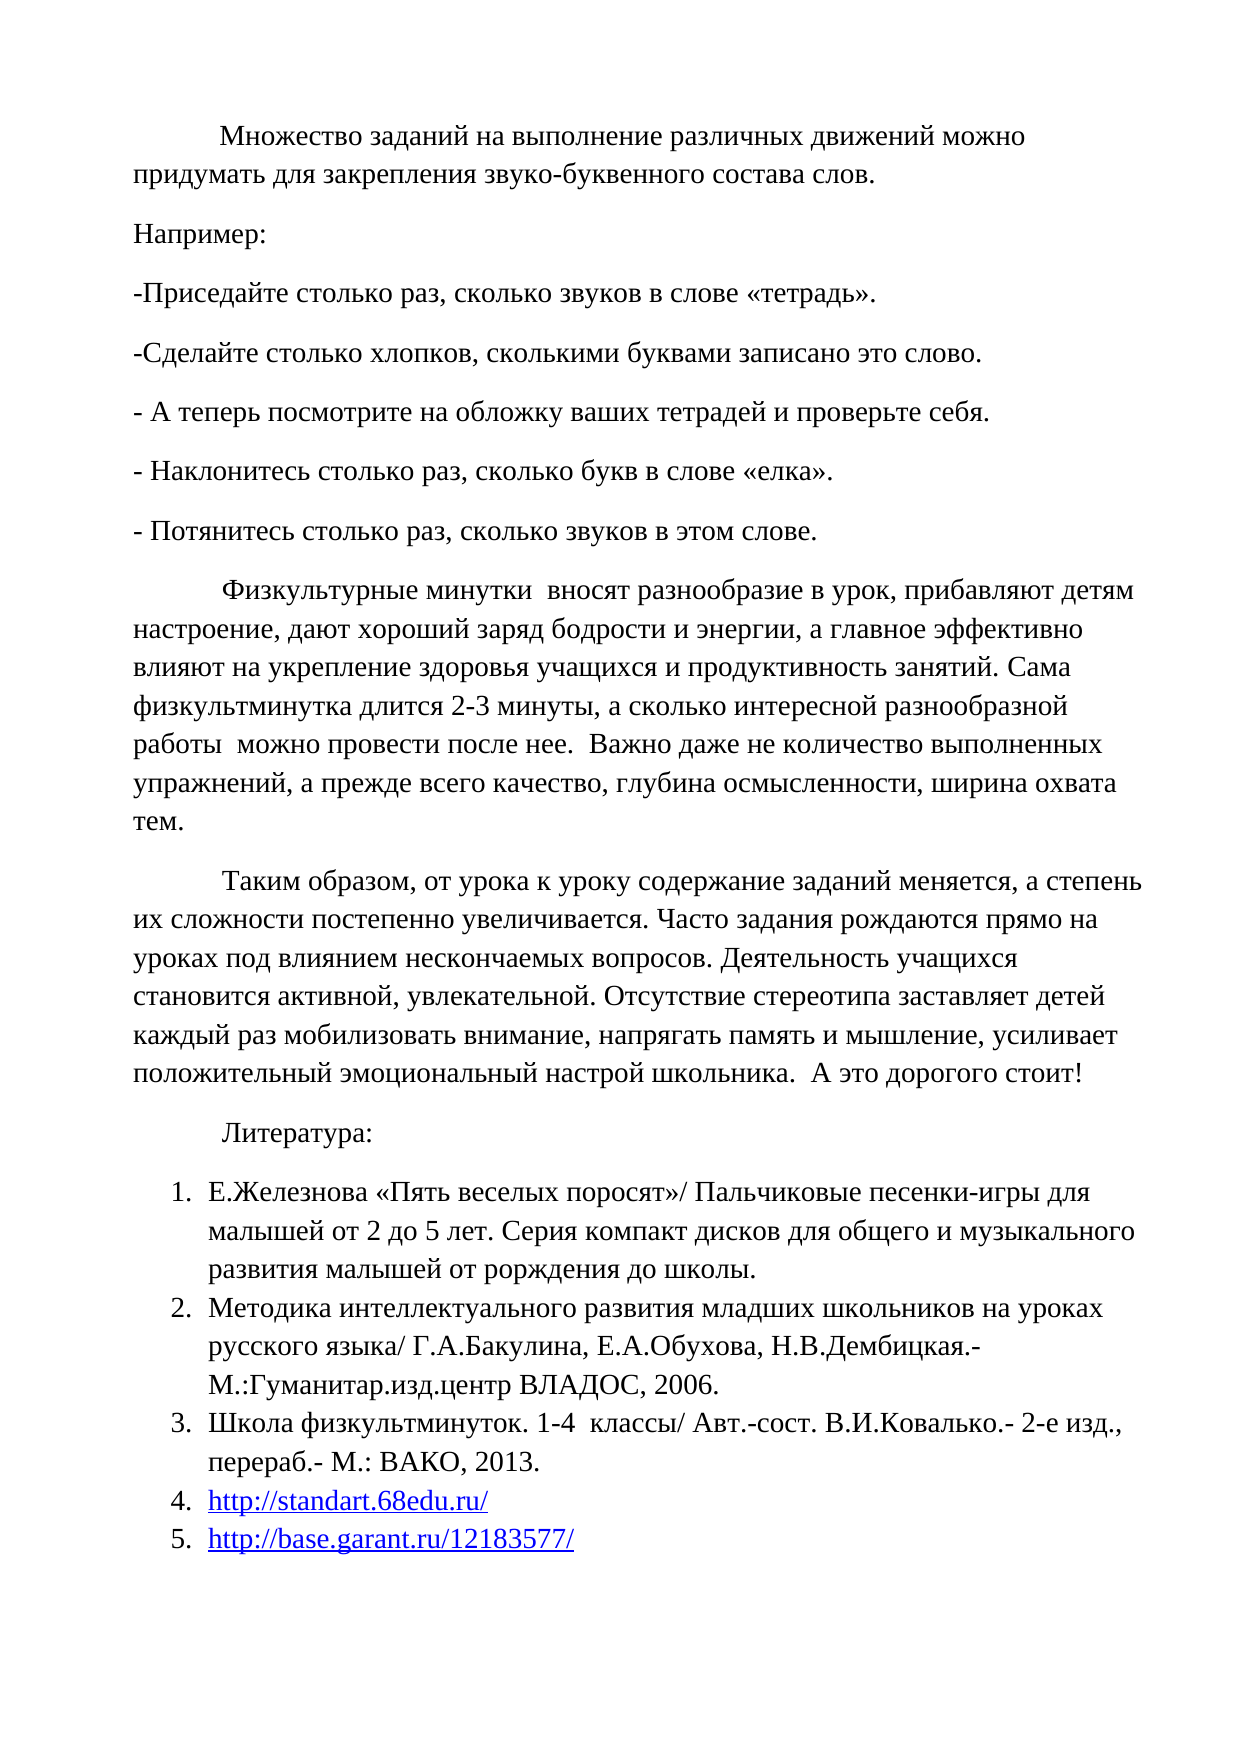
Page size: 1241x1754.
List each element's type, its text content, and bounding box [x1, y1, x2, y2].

text Таким образом, от урока к уроку содержание заданий меняется, а степень их сложности постепенно увеличивается. Часто задания рождаются прямо на уроках под влиянием нескончаемых вопросов. Деятельность учащихся становится активной, увлекательной. Отсутствие стереотипа заставляет детей каждый раз мобилизовать внимание, напрягать память и мышление, усиливает положительный эмоциональный настрой школьника. А это дорогого стоит! [133, 863, 1152, 1089]
text - А теперь посмотрите на обложку ваших тетрадей и проверьте себя. [133, 394, 1152, 428]
list http://base.garant.ru/12183577/ [170, 1521, 1152, 1555]
text - Потянитесь столько раз, сколько звуков в этом слове. [133, 513, 1152, 546]
list http://standart.68edu.ru/ [170, 1483, 1152, 1516]
text - Наклонитесь столько раз, сколько букв в слове «елка». [133, 453, 1152, 487]
list Е.Железнова «Пять веселых поросят»/ Пальчиковые песенки-игры для малышей от 2 до 5 лет. Серия компакт дисков для общего и музыкального развития малышей от рорждения до школы. [170, 1174, 1152, 1285]
list Методика интеллектуального развития младших школьников на уроках русского языка/ Г.А.Бакулина, Е.А.Обухова, Н.В.Дембицкая.- М.:Гуманитар.изд.центр ВЛАДОС, 2006. [170, 1290, 1152, 1401]
text Например: [133, 216, 1152, 249]
text Физкультурные минутки вносят разнообразие в урок, прибавляют детям настроение, дают хороший заряд бодрости и энергии, а главное эффективно влияют на укрепление здоровья учащихся и продуктивность занятий. Сама физкультминутка длится 2-3 минуты, а сколько интересной разнообразной работы можно провести после нее. Важно даже не количество выполненных упражнений, а прежде всего качество, глубина осмысленности, ширина охвата тем. [133, 572, 1152, 837]
text Множество заданий на выполнение различных движений можно придумать для закрепления звуко-буквенного состава слов. [133, 118, 1152, 190]
text -Сделайте столько хлопков, сколькими буквами записано это слово. [133, 335, 1152, 368]
text -Приседайте столько раз, сколько звуков в слове «тетрадь». [133, 275, 1152, 309]
text Литература: [133, 1115, 1152, 1148]
list Школа физкультминуток. 1-4 классы/ Авт.-сост. В.И.Ковалько.- 2-е изд., перераб.- М.: ВАКО, 2013. [170, 1406, 1152, 1478]
